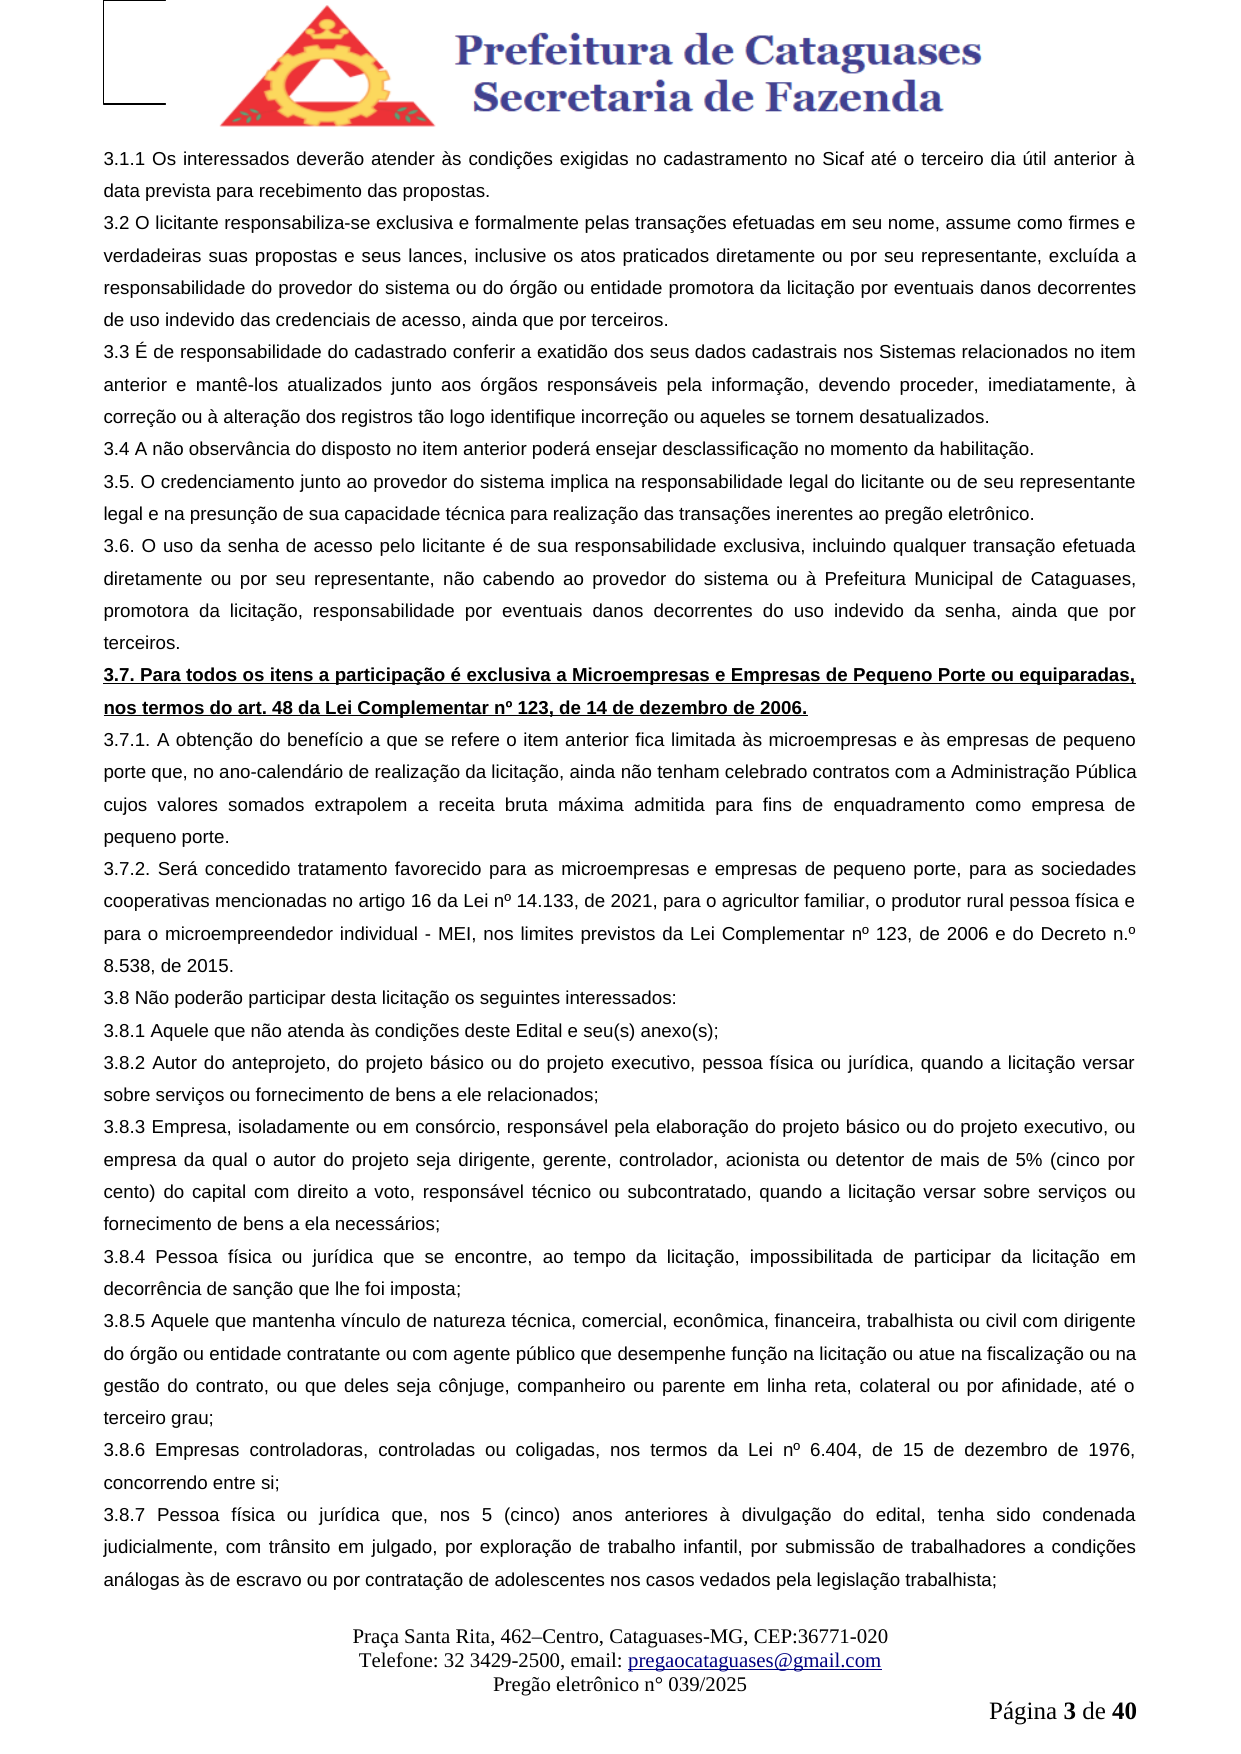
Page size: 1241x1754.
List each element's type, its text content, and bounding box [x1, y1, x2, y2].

text 3.6. O uso da senha de acesso pelo licitante é de sua responsabilidade exclusiva, incluindo qualquer transação efetuada diretamente ou por seu representante, não cabendo ao provedor do sistema ou à Prefeitura Municipal de Cataguases, promotora da licitação, responsabilidade por eventuais danos decorrentes do uso indevido da senha, ainda que por terceiros. [103, 535, 1137, 653]
list 3.8 Não poderão participar desta licitação os seguintes interessados: [103, 987, 1137, 1009]
list 3.7. Para todos os itens a participação é exclusiva a Microempresas e Empresas de Pequeno Porte ou equiparadas, nos termos do art. 48 da Lei Complementar nº 123, de 14 de dezembro de 2006. [103, 664, 1137, 718]
text 3.1.1 Os interessados deverão atender às condições exigidas no cadastramento no Sicaf até o terceiro dia útil anterior à data prevista para recebimento das propostas. [103, 147, 1137, 201]
list 3.7.1. A obtenção do benefício a que se refere o item anterior fica limitada às microempresas e às empresas de pequeno porte que, no ano-calendário de realização da licitação, ainda não tenham celebrado contratos com a Administração Pública cujos valores somados extrapolem a receita bruta máxima admitida para fins de enquadramento como empresa de pequeno porte. [103, 729, 1137, 847]
list 3.8.4 Pessoa física ou jurídica que se encontre, ao tempo da licitação, impossibilitada de participar da licitação em decorrência de sanção que lhe foi imposta; [103, 1245, 1137, 1299]
text 3.4 A não observância do disposto no item anterior poderá ensejar desclassificação no momento da habilitação. [103, 438, 1137, 460]
list 3.7.2. Será concedido tratamento favorecido para as microempresas e empresas de pequeno porte, para as sociedades cooperativas mencionadas no artigo 16 da Lei nº 14.133, de 2021, para o agricultor familiar, o produtor rural pessoa física e para o microempreendedor individual - MEI, nos limites previstos da Lei Complementar nº 123, de 2006 e do Decreto n.º 8.538, de 2015. [103, 858, 1137, 976]
list 3.8.3 Empresa, isoladamente ou em consórcio, responsável pela elaboração do projeto básico ou do projeto executivo, ou empresa da qual o autor do projeto seja dirigente, gerente, controlador, acionista ou detentor de mais de 5% (cinco por cento) do capital com direito a voto, responsável técnico ou subcontratado, quando a licitação versar sobre serviços ou fornecimento de bens a ela necessários; [103, 1116, 1137, 1235]
list 3.8.5 Aquele que mantenha vínculo de natureza técnica, comercial, econômica, financeira, trabalhista ou civil com dirigente do órgão ou entidade contratante ou com agente público que desempenhe função na licitação ou atue na fiscalização ou na gestão do contrato, ou que deles seja cônjuge, companheiro ou parente em linha reta, colateral ou por afinidade, até o terceiro grau; [103, 1310, 1137, 1428]
list 3.8.7 Pessoa física ou jurídica que, nos 5 (cinco) anos anteriores à divulgação do edital, tenha sido condenada judicialmente, com trânsito em julgado, por exploração de trabalho infantil, por submissão de trabalhadores a condições análogas às de escravo ou por contratação de adolescentes nos casos vedados pela legislação trabalhista; [103, 1504, 1137, 1590]
picture [165, 0, 1075, 148]
text 3.5. O credenciamento junto ao provedor do sistema implica na responsabilidade legal do licitante ou de seu representante legal e na presunção de sua capacidade técnica para realização das transações inerentes ao pregão eletrônico. [103, 470, 1137, 524]
list 3.8.6 Empresas controladoras, controladas ou coligadas, nos termos da Lei nº 6.404, de 15 de dezembro de 1976, concorrendo entre si; [103, 1439, 1137, 1493]
list 3.8.2 Autor do anteprojeto, do projeto básico ou do projeto executivo, pessoa física ou jurídica, quando a licitação versar sobre serviços ou fornecimento de bens a ele relacionados; [103, 1052, 1137, 1106]
list 3.8.1 Aquele que não atenda às condições deste Edital e seu(s) anexo(s); [103, 1019, 1137, 1041]
text 3.2 O licitante responsabiliza-se exclusiva e formalmente pelas transações efetuadas em seu nome, assume como firmes e verdadeiras suas propostas e seus lances, inclusive os atos praticados diretamente ou por seu representante, excluída a responsabilidade do provedor do sistema ou do órgão ou entidade promotora da licitação por eventuais danos decorrentes de uso indevido das credenciais de acesso, ainda que por terceiros. [103, 212, 1137, 331]
text 3.3 É de responsabilidade do cadastrado conferir a exatidão dos seus dados cadastrais nos Sistemas relacionados no item anterior e mantê-los atualizados junto aos órgãos responsáveis pela informação, devendo proceder, imediatamente, à correção ou à alteração dos registros tão logo identifique incorreção ou aqueles se tornem desatualizados. [103, 341, 1137, 427]
